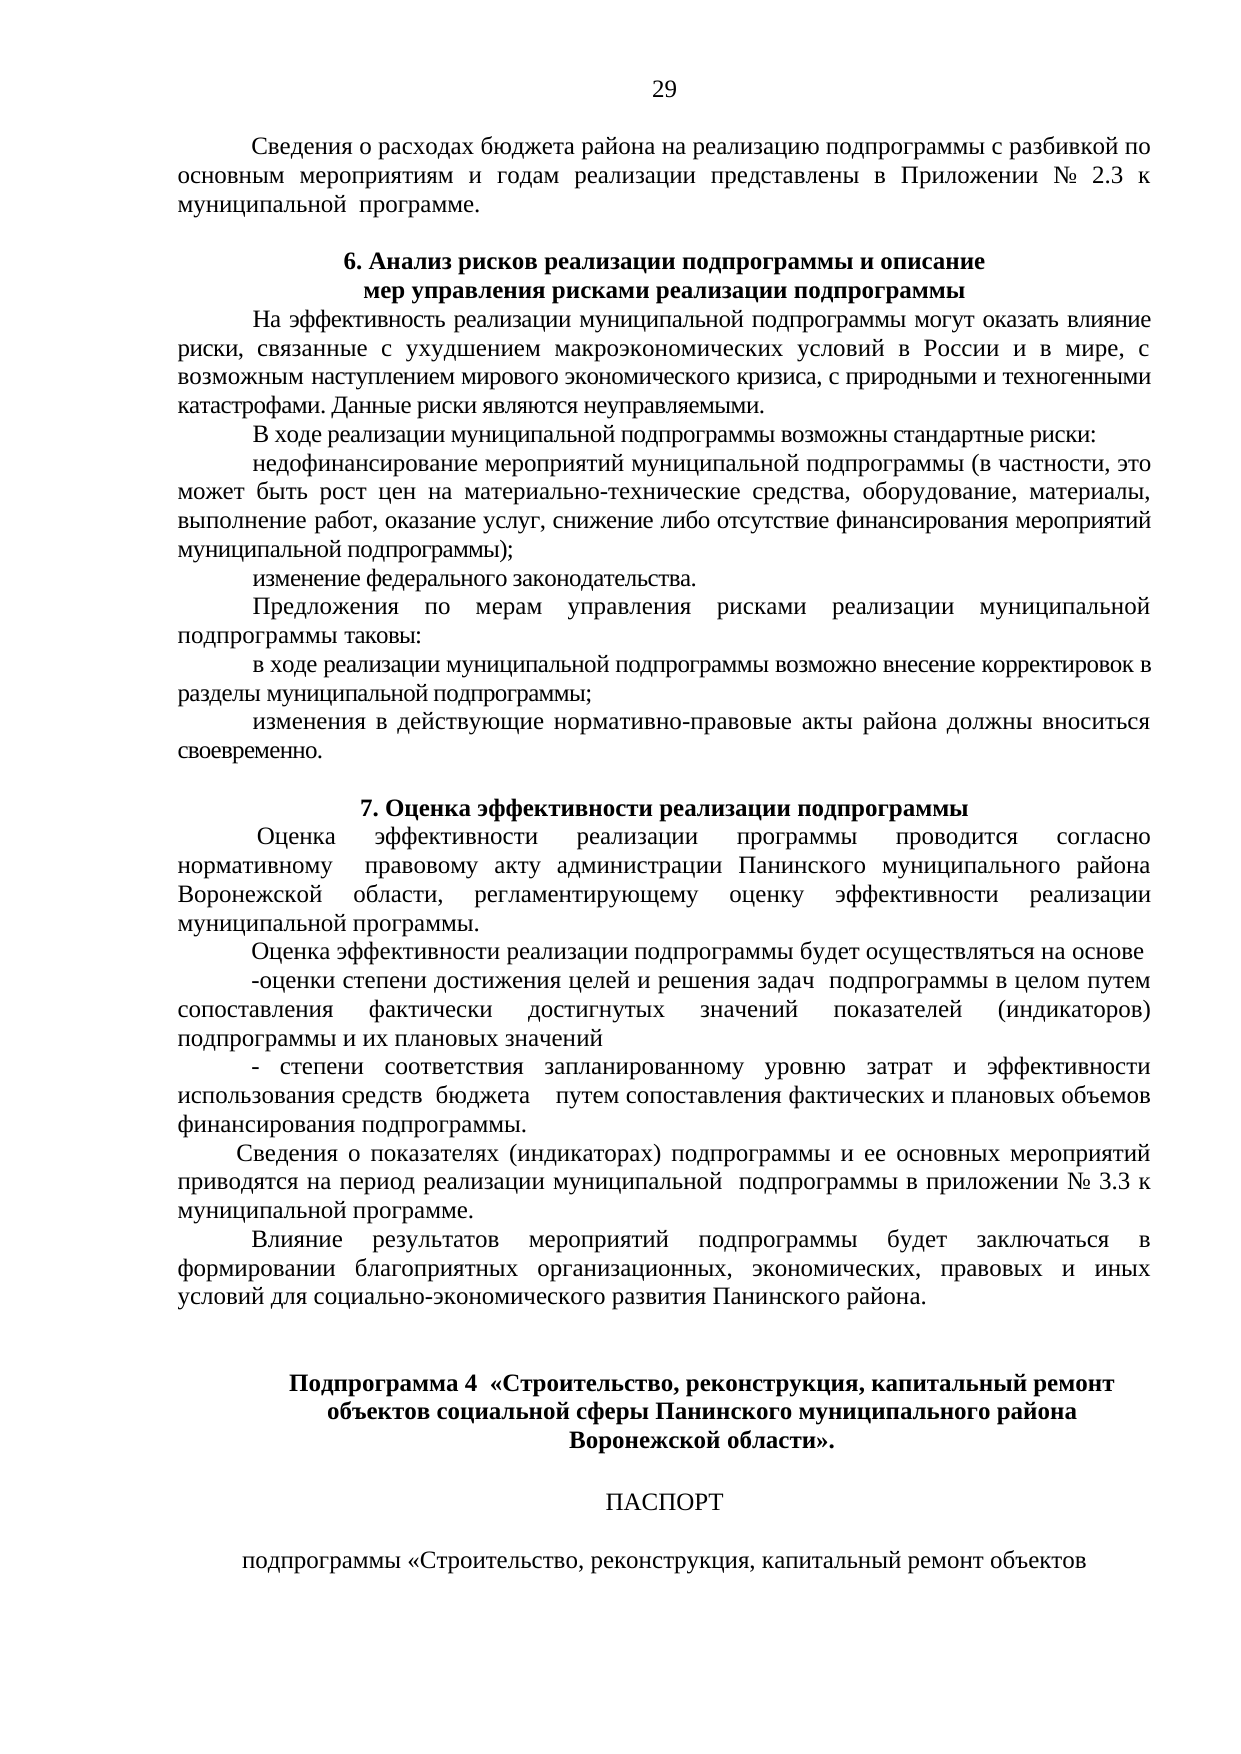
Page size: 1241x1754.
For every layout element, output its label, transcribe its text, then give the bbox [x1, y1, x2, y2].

text Влияние результатов мероприятий подпрограммы будет заключаться в формировании благоприятных организационных, экономических, правовых и иных условий для социально-экономического развития Панинского района. [177, 1224, 1152, 1310]
text -оценки степени достижения целей и решения задач подпрограммы в целом путем сопоставления фактически достигнутых значений показателей (индикаторов) подпрограммы и их плановых значений [177, 965, 1152, 1051]
text мер управления рисками реализации подпрограммы [177, 275, 1152, 304]
text Сведения о расходах бюджета района на реализацию подпрограммы с разбивкой по основным мероприятиям и годам реализации представлены в Приложении № 2.3 к муниципальной программе. [177, 131, 1152, 218]
text 6. Анализ рисков реализации подпрограммы и описание [177, 246, 1152, 275]
text недофинансирование мероприятий муниципальной подпрограммы (в частности, это может быть рост цен на материально-технические средства, оборудование, материалы, выполнение работ, оказание услуг, снижение либо отсутствие финансирования мероприятий муниципальной подпрограммы); [177, 448, 1152, 563]
text ПАСПОРТ [177, 1487, 1152, 1516]
text Оценка эффективности реализации программы проводится согласно нормативному правовому акту администрации Панинского муниципального района Воронежской области, регламентирующему оценку эффективности реализации муниципальной программы. [177, 821, 1152, 936]
text в ходе реализации муниципальной подпрограммы возможно внесение корректировок в разделы муниципальной подпрограммы; [177, 649, 1152, 706]
text Оценка эффективности реализации подпрограммы будет осуществляться на основе [177, 936, 1152, 965]
text Предложения по мерам управления рисками реализации муниципальной подпрограммы таковы: [177, 591, 1152, 649]
text В ходе реализации муниципальной подпрограммы возможны стандартные риски: [177, 419, 1152, 448]
text изменения в действующие нормативно-правовые акты района должны вноситься своевременно. [177, 706, 1152, 764]
text На эффективность реализации муниципальной подпрограммы могут оказать влияние риски, связанные с ухудшением макроэкономических условий в России и в мире, с возможным наступлением мирового экономического кризиса, с природными и техногенными катастрофами. Данные риски являются неуправляемыми. [177, 304, 1152, 419]
text - степени соответствия запланированному уровню затрат и эффективности использования средств бюджета путем сопоставления фактических и плановых объемов финансирования подпрограммы. [177, 1051, 1152, 1138]
text Подпрограмма 4 «Строительство, реконструкция, капитальный ремонт объектов социальной сферы Панинского муниципального района Воронежской области». [252, 1368, 1152, 1454]
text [177, 1545, 1152, 1574]
text изменение федерального законодательства. [177, 563, 1152, 591]
text Сведения о показателях (индикаторах) подпрограммы и ее основных мероприятий приводятся на период реализации муниципальной подпрограммы в приложении № 3.3 к муниципальной программе. [177, 1138, 1152, 1224]
text 7. Оценка эффективности реализации подпрограммы [177, 793, 1152, 821]
